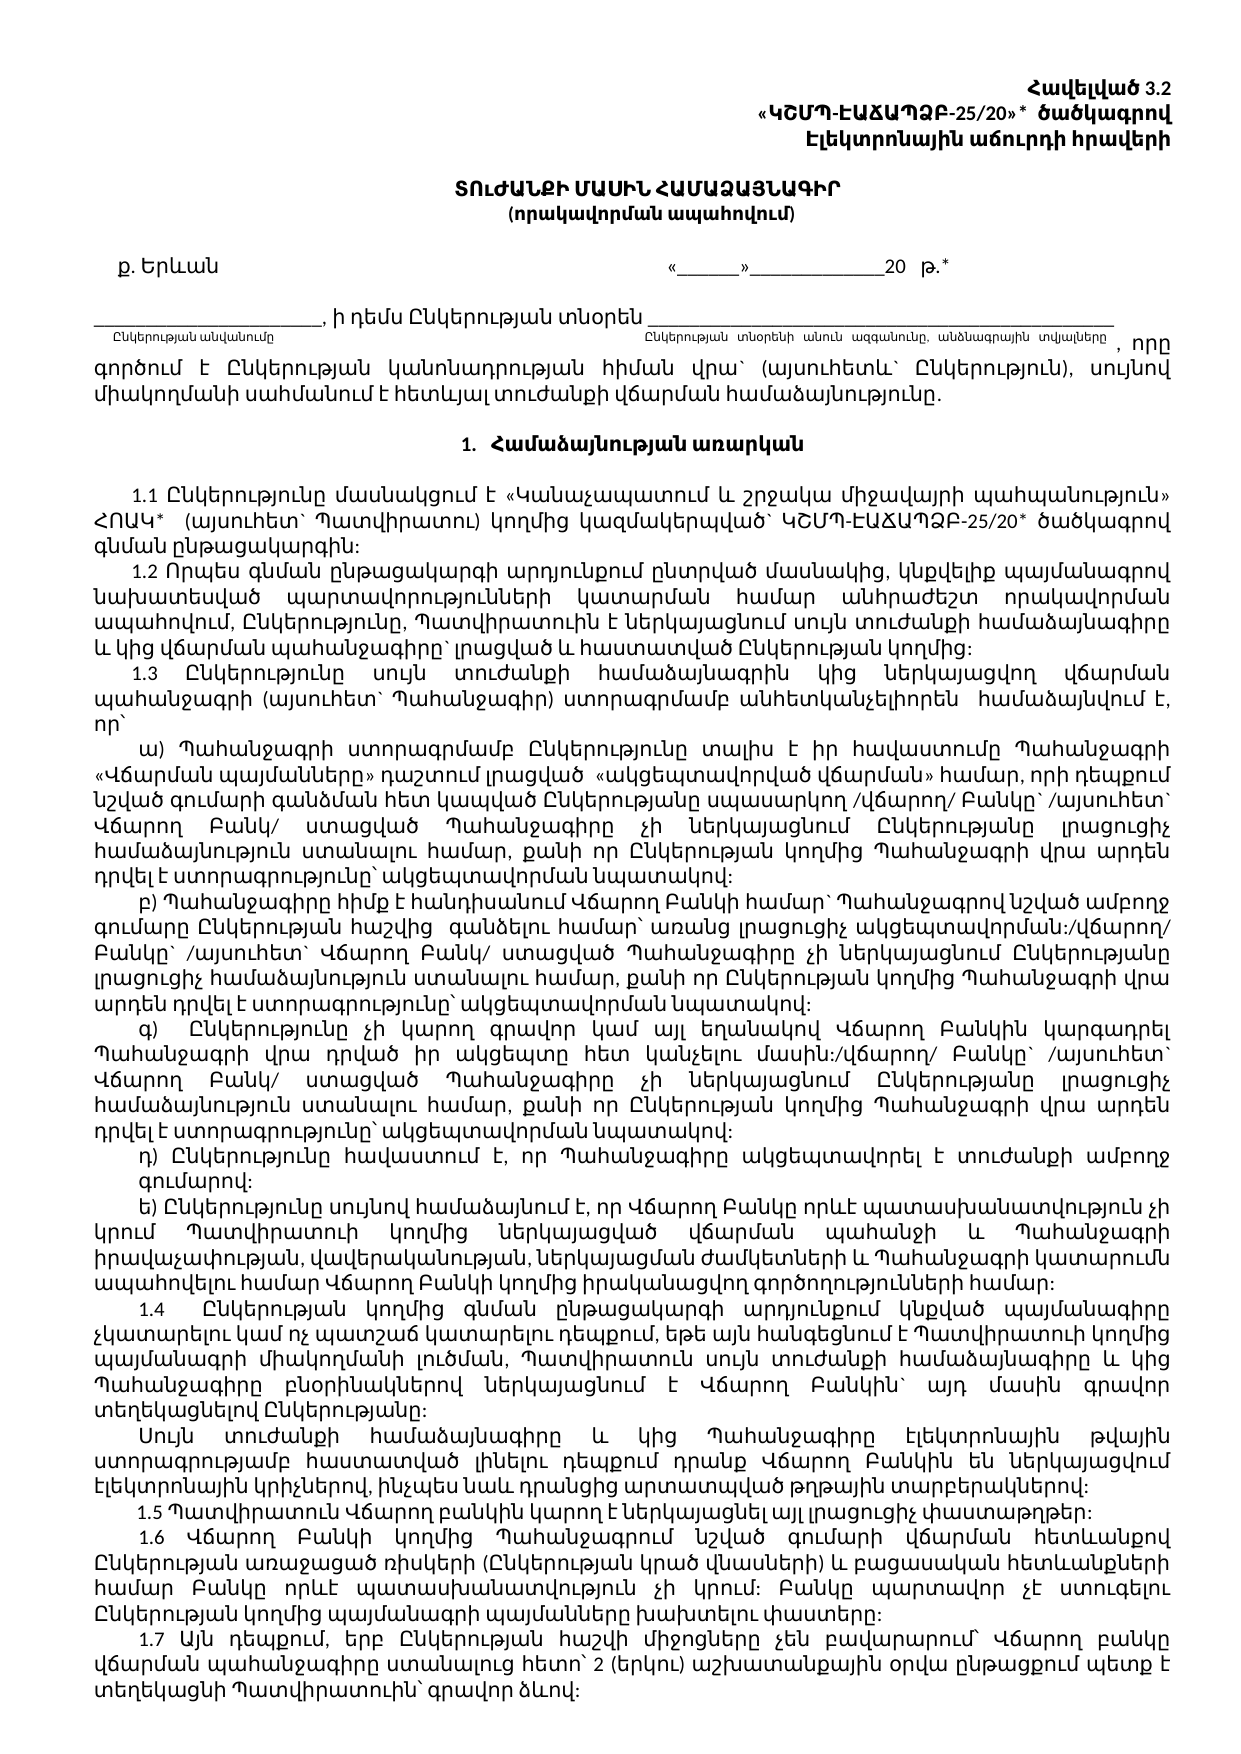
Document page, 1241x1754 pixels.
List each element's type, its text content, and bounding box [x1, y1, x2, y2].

text 1.4 Ընկերության կողմից գնման ընթացակարգի արդյունքում կնքված պայմանագիրը չկատարելու կամ ոչ պատշաճ կատարելու դեպքում, եթե այն հանգեցնում է Պատվիրատուի կողմից պայմանագրի միակողմանի լուծման, Պատվիրատուն սույն տուժանքի համաձայնագիրը և կից Պահանջագիրը բնօրինակներով ներկայացնում է Վճարող Բանկին` այդ մասին գրավոր տեղեկացնելով Ընկերությանը: [94, 1296, 1171, 1423]
text ե) Ընկերությունը սույնով համաձայնում է, որ Վճարող Բանկը որևէ պատասխանատվություն չի կրում Պատվիրատուի կողմից ներկայացված վճարման պահանջի և Պահանջագրի իրավաչափության, վավերականության, ներկայացման ժամկետների և Պահանջագրի կատարումն ապահովելու համար Վճարող Բանկի կողմից իրականացվող գործողությունների համար: [94, 1194, 1171, 1296]
text Ընկերության անվանումը Ընկերության տնօրենի անուն ազգանունը, անձնագրային տվյալները , որը գործում է Ընկերության կանոնադրության հիման վրա` (այսուհետև` Ընկերություն), սույնով միակողմանի սահմանում է հետևյալ տուժանքի վճարման համաձայնությունը. [94, 330, 1171, 406]
text (որակավորման ապահովում) [94, 202, 1171, 225]
text 1.3 Ընկերությունը սույն տուժանքի համաձայնագրին կից ներկայացվող վճարման պահանջագրի (այսուհետ` Պահանջագիր) ստորագրմամբ անհետկանչելիորեն համաձայնվում է, որ՝ [94, 660, 1171, 737]
text ______________________, ի դեմս Ընկերության տնօրեն _____________________________________________ [94, 304, 1171, 330]
text 1.6 Վճարող Բանկի կողմից Պահանջագրում նշված գումարի վճարման հետևանքով Ընկերության առաջացած ռիսկերի (Ընկերության կրած վնասների) և բացասական հետևանքների համար Բանկը որևէ պատասխանատվություն չի կրում: Բանկը պարտավոր չէ ստուգելու Ընկերության կողմից պայմանագրի պայմանները խախտելու փաստերը: [94, 1524, 1171, 1626]
text 1.5 Պատվիրատուն Վճարող բանկին կարող է ներկայացնել այլ լրացուցիչ փաստաթղթեր: [94, 1499, 1171, 1524]
text բ) Պահանջագիրը հիմք է հանդիսանում Վճարող Բանկի համար` Պահանջագրով նշված ամբողջ գումարը Ընկերության հաշվից գանձելու համար՝ առանց լրացուցիչ ակցեպտավորման:/վճարող/ Բանկը` /այսուհետ` Վճարող Բանկ/ ստացված Պահանջագիրը չի ներկայացնում Ընկերությանը լրացուցիչ համաձայնություն ստանալու համար, քանի որ Ընկերության կողմից Պահանջագրի վրա արդեն դրվել է ստորագրությունը՝ ակցեպտավորման նպատակով: [94, 889, 1171, 1016]
text ա) Պահանջագրի ստորագրմամբ Ընկերությունը տալիս է իր հավաստումը Պահանջագրի «Վճարման պայմանները» դաշտում լրացված «ակցեպտավորված վճարման» համար, որի դեպքում նշված գումարի գանձման հետ կապված Ընկերությանը սպասարկող /վճարող/ Բանկը` /այսուհետ` Վճարող Բանկ/ ստացված Պահանջագիրը չի ներկայացնում Ընկերությանը լրացուցիչ համաձայնություն ստանալու համար, քանի որ Ընկերության կողմից Պահանջագրի վրա արդեն դրվել է ստորագրությունը՝ ակցեպտավորման նպատակով: [94, 737, 1171, 889]
text 1.2 Որպես գնման ընթացակարգի արդյունքում ընտրված մասնակից, կնքվելիք պայմանագրով նախատեսված պարտավորությունների կատարման համար անհրաժեշտ որակավորման ապահովում, Ընկերությունը, Պատվիրատուին է ներկայացնում սույն տուժանքի համաձայնագիրը և կից վճարման պահանջագիրը` լրացված և հաստատված Ընկերության կողմից: [94, 559, 1171, 660]
text 1.7 Այն դեպքում, երբ Ընկերության հաշվի միջոցները չեն բավարարում՝ Վճարող բանկը վճարման պահանջագիրը ստանալուց հետո՝ 2 (երկու) աշխատանքային օրվա ընթացքում պետք է տեղեկացնի Պատվիրատուին՝ գրավոր ձևով: [94, 1626, 1171, 1702]
text Հավելված 3.2 [94, 75, 1171, 100]
text ք. Երևան «______»_____________20 թ.* [94, 254, 1171, 279]
text 1.1 Ընկերությունը մասնակցում է «Կանաչապատում և շրջակա միջավայրի պահպանություն» ՀՈԱԿ* (այսուհետ` Պատվիրատու) կողմից կազմակերպված` ԿՇՄՊ-ԷԱՃԱՊՁԲ-25/20* ծածկագրով գնման ընթացակարգին: [94, 482, 1171, 559]
text Սույն տուժանքի համաձայնագիրը և կից Պահանջագիրը էլեկտրոնային թվային ստորագրությամբ հաստատված լինելու դեպքում դրանք Վճարող Բանկին են ներկայացվում էլեկտրոնային կրիչներով, ինչպես նաև դրանցից արտատպված թղթային տարբերակներով: [94, 1423, 1171, 1499]
text ՏՈւԺԱՆՔԻ ՄԱՍԻՆ ՀԱՄԱՁԱՅՆԱԳԻՐ [94, 177, 1171, 202]
text Էլեկտրոնային աճուրդի հրավերի [94, 126, 1171, 151]
text 1. Համաձայնության առարկան [94, 432, 1171, 457]
text դ) Ընկերությունը հավաստում է, որ Պահանջագիրը ակցեպտավորել է տուժանքի ամբողջ գումարով: [138, 1143, 1171, 1194]
text գ) Ընկերությունը չի կարող գրավոր կամ այլ եղանակով Վճարող Բանկին կարգադրել Պահանջագրի վրա դրված իր ակցեպտը հետ կանչելու մասին:/վճարող/ Բանկը` /այսուհետ` Վճարող Բանկ/ ստացված Պահանջագիրը չի ներկայացնում Ընկերությանը լրացուցիչ համաձայնություն ստանալու համար, քանի որ Ընկերության կողմից Պահանջագրի վրա արդեն դրվել է ստորագրությունը՝ ակցեպտավորման նպատակով: [94, 1016, 1171, 1143]
text «ԿՇՄՊ-ԷԱՃԱՊՁԲ-25/20»* ծածկագրով [94, 100, 1171, 126]
